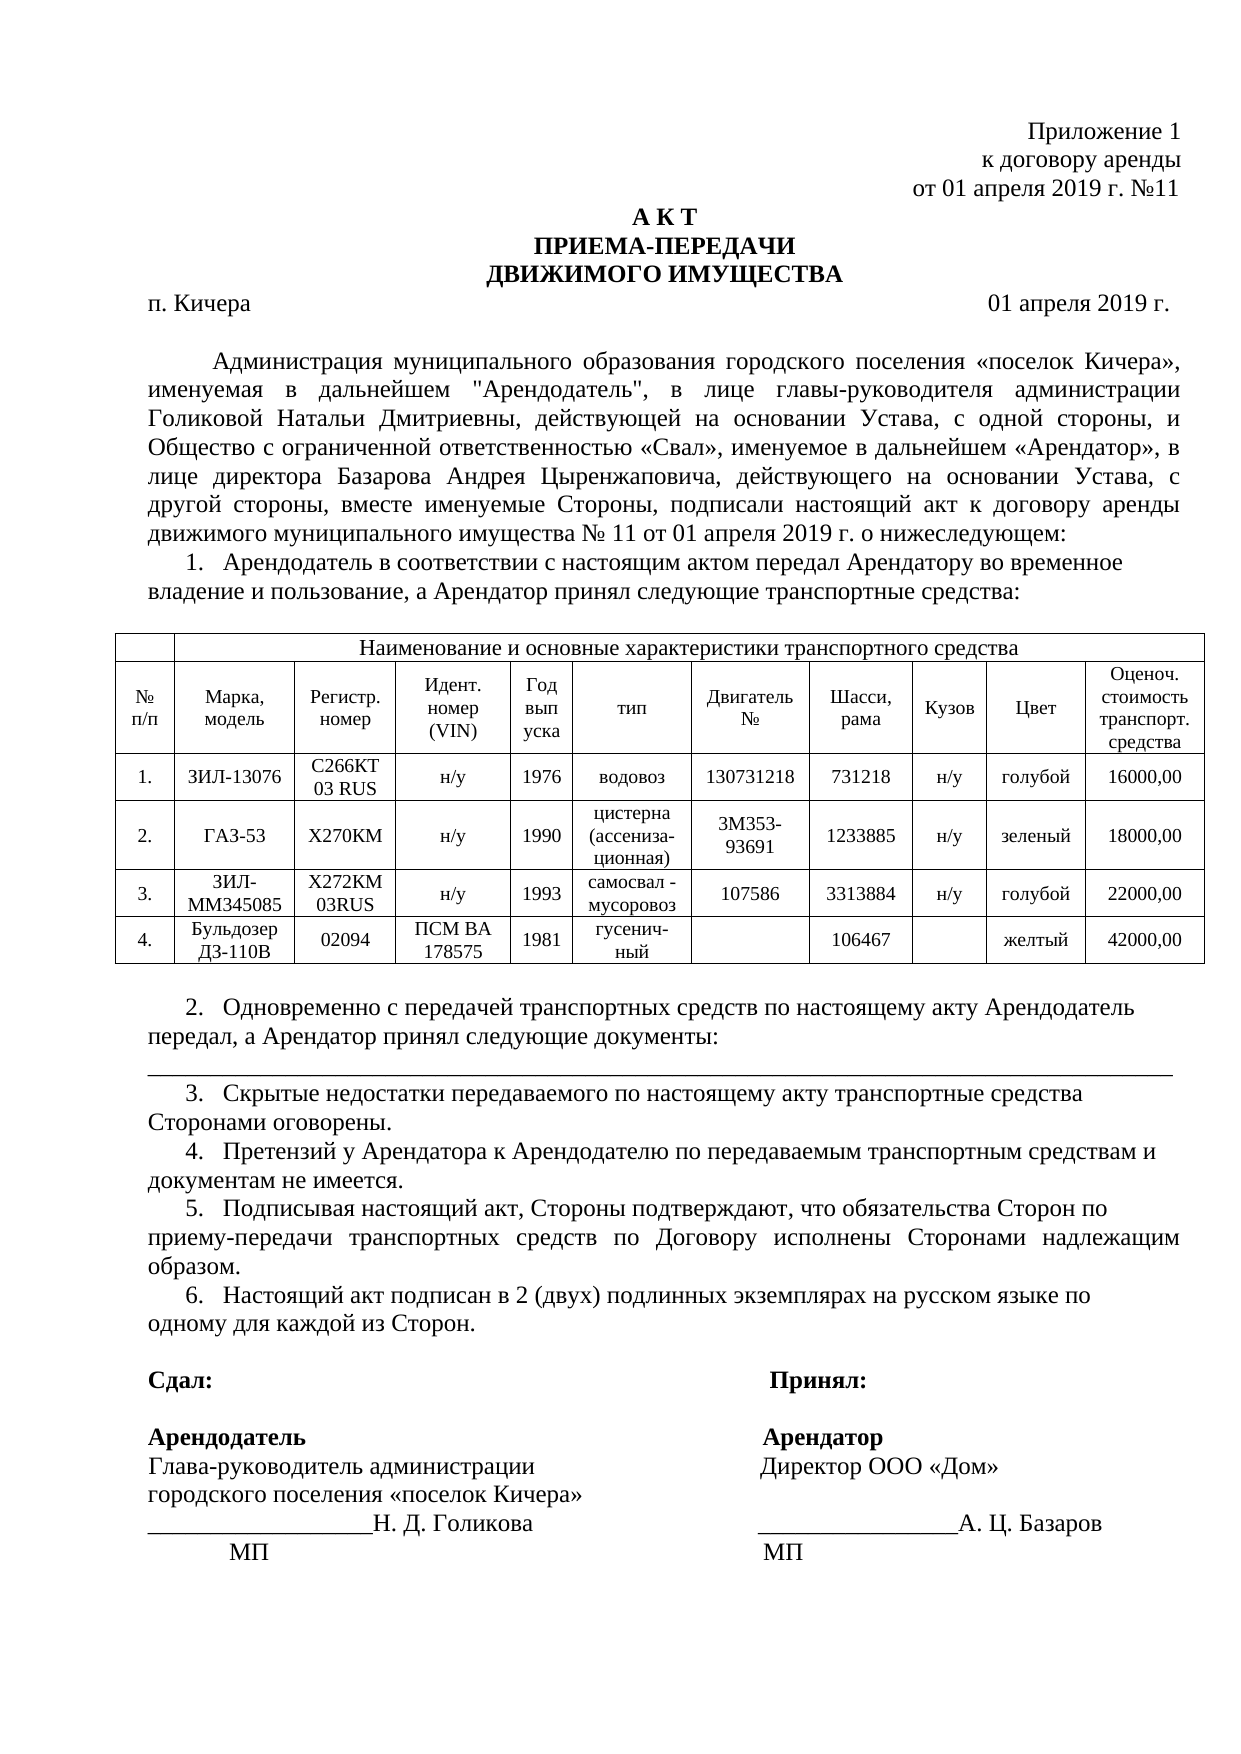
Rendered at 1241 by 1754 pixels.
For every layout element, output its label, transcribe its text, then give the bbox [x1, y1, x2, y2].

table_cell Регистр. номер [295, 662, 395, 753]
table_cell Год выпуска [511, 662, 572, 753]
table_cell цистерна (ассениза-ционная) [573, 801, 691, 869]
table_cell 1976 [511, 754, 572, 800]
table_cell 22000,00 [1086, 870, 1204, 916]
table_cell № п/п [116, 662, 174, 753]
list Подписывая настоящий акт, Стороны подтверждают, что обязательства Сторон по [185, 1193, 1181, 1222]
text __________________________________________________________________________________ [148, 1050, 1181, 1078]
table_cell 106467 [810, 917, 912, 962]
list Арендодатель в соответствии с настоящим актом передал Арендатору во временное [185, 547, 1181, 576]
table_cell [913, 917, 986, 962]
table_cell 1981 [511, 917, 572, 962]
table_cell Бульдозер ДЗ-110В [175, 917, 294, 962]
table_cell С266КТ 03 RUS [295, 754, 395, 800]
table_cell н/у [396, 801, 510, 869]
list Одновременно с передачей транспортных средств по настоящему акту Арендодатель [185, 992, 1181, 1021]
table_cell 3М353-93691 [692, 801, 809, 869]
table_cell ПСМ ВА 178575 [396, 917, 510, 962]
table_cell тип [573, 662, 691, 753]
text от 01 апреля 2019 г. №11 [148, 173, 1181, 202]
table_cell ЗИЛ- ММ345085 [175, 870, 294, 916]
table_cell Шасси, рама [810, 662, 912, 753]
table_cell желтый [987, 917, 1085, 962]
table_cell 130731218 [692, 754, 809, 800]
table_cell голубой [987, 870, 1085, 916]
table_cell 107586 [692, 870, 809, 916]
text ДВИЖИМОГО ИМУЩЕСТВА [148, 259, 1181, 288]
list Претензий у Арендатора к Арендодателю по передаваемым транспортным средствам и [185, 1136, 1181, 1165]
text ПРИЕМА-ПЕРЕДАЧИ [148, 231, 1181, 259]
table_cell 1233885 [810, 801, 912, 869]
table_cell самосвал -мусоровоз [573, 870, 691, 916]
table_cell 3313884 [810, 870, 912, 916]
text Арендодатель Арендатор [148, 1394, 1181, 1451]
table_cell Идент. номер (VIN) [396, 662, 510, 753]
text городского поселения «поселок Кичера» [148, 1479, 1181, 1508]
table_cell 42000,00 [1086, 917, 1204, 962]
table_cell 1. [116, 754, 174, 800]
text Приложение 1 [148, 116, 1181, 144]
table_cell 1993 [511, 870, 572, 916]
table_cell 2. [116, 801, 174, 869]
table_cell Двигатель № [692, 662, 809, 753]
table_cell гусенич-ный [573, 917, 691, 962]
table_cell 4. [116, 917, 174, 962]
table_cell 1990 [511, 801, 572, 869]
table_header Наименование и основные характеристики транспортного средства [175, 634, 1204, 661]
table_cell н/у [396, 870, 510, 916]
table_cell Марка, модель [175, 662, 294, 753]
table_cell 3. [116, 870, 174, 916]
text МП МП [148, 1537, 1181, 1566]
text п. Кичера 01 апреля 2019 г. [148, 288, 1181, 317]
text документам не имеется. [148, 1165, 1181, 1193]
table_cell Цвет [987, 662, 1085, 753]
text приему-передачи транспортных средств по Договору исполнены Сторонами надлежащим образом. [148, 1222, 1181, 1280]
table_cell 02094 [295, 917, 395, 962]
list Скрытые недостатки передаваемого по настоящему акту транспортные средства [185, 1078, 1181, 1107]
text передал, а Арендатор принял следующие документы: [148, 1021, 1181, 1050]
text __________________Н. Д. Голикова ________________А. Ц. Базаров [148, 1508, 1181, 1537]
text Глава-руководитель администрации Директор ООО «Дом» [148, 1451, 1181, 1479]
table_cell 16000,00 [1086, 754, 1204, 800]
table_cell 18000,00 [1086, 801, 1204, 869]
table_cell н/у [913, 870, 986, 916]
table_cell н/у [396, 754, 510, 800]
text Администрация муниципального образования городского поселения «поселок Кичера», именуемая в дальнейшем "Арендодатель", в лице главы-руководителя администрации Голиковой Натальи Дмитриевны, действующей на основании Устава, с одной стороны, и Общество с ограниченной ответственностью «Свал», именуемое в дальнейшем «Арендатор», в лице директора Базарова Андрея Цыренжаповича, действующего на основании Устава, с другой стороны, вместе именуемые Стороны, подписали настоящий акт к договору аренды движимого муниципального имущества № 11 от 01 апреля 2019 г. о нижеследующем: [148, 346, 1181, 547]
text владение и пользование, а Арендатор принял следующие транспортные средства: [148, 576, 1181, 604]
text к договору аренды [148, 144, 1181, 173]
table_cell [692, 917, 809, 962]
table_cell ГАЗ-53 [175, 801, 294, 869]
table_header [116, 634, 174, 661]
table_cell водовоз [573, 754, 691, 800]
text Сдал: Принял: [148, 1365, 1181, 1394]
text Сторонами оговорены. [148, 1107, 1181, 1136]
table_cell ЗИЛ-13076 [175, 754, 294, 800]
table_cell Х272КМ 03RUS [295, 870, 395, 916]
table_cell Оценоч. стоимость транспорт. средства [1086, 662, 1204, 753]
table_cell Кузов [913, 662, 986, 753]
table_cell н/у [913, 801, 986, 869]
table_cell 731218 [810, 754, 912, 800]
table_cell н/у [913, 754, 986, 800]
table_cell голубой [987, 754, 1085, 800]
list Настоящий акт подписан в 2 (двух) подлинных экземплярах на русском языке по [185, 1280, 1181, 1308]
table_cell Х270КМ [295, 801, 395, 869]
text А К Т [148, 202, 1181, 231]
table_cell зеленый [987, 801, 1085, 869]
text одному для каждой из Сторон. [148, 1308, 1181, 1337]
